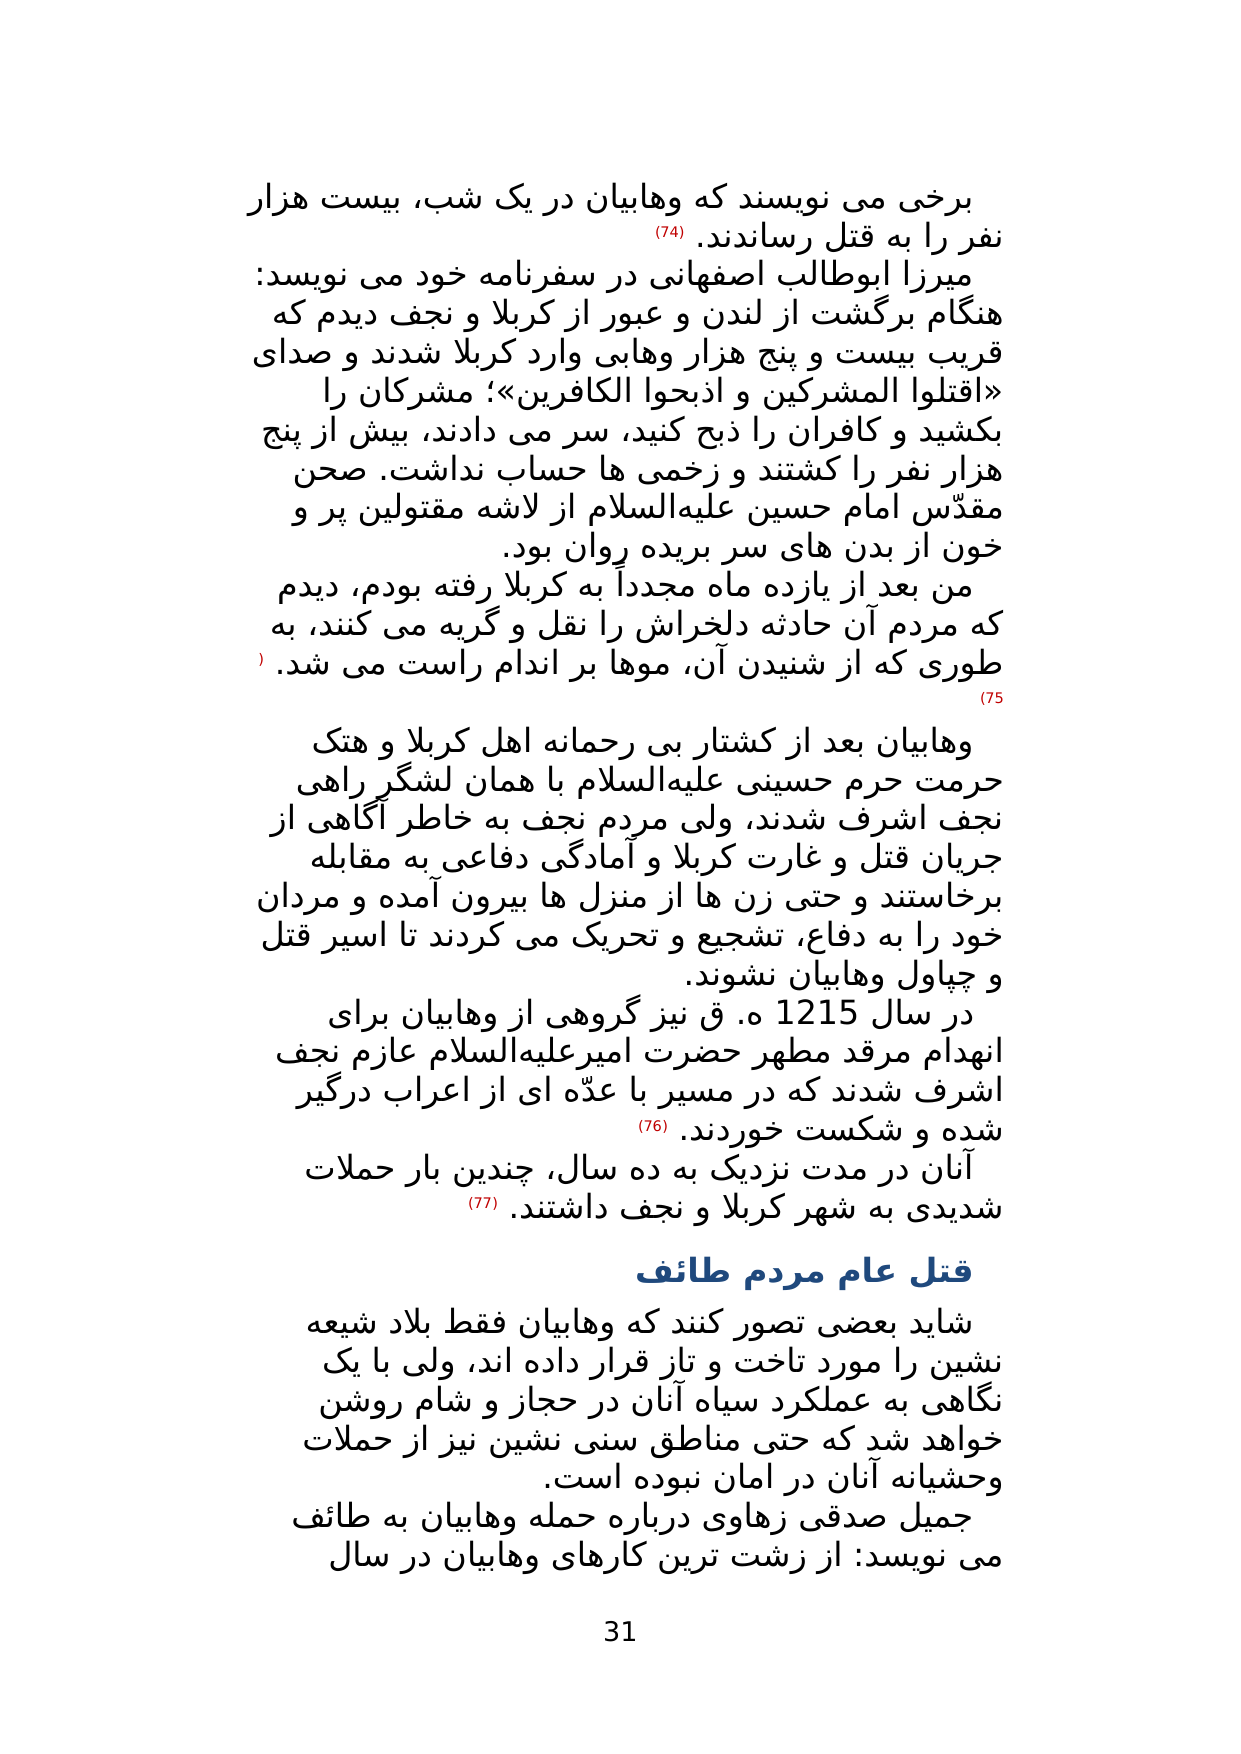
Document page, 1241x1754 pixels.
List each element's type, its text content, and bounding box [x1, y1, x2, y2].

text من بعد از یازده ماه مجدداً به کربلا رفته بودم، دیدم که مردم آن حادثه دلخراش را نقل و گریه می کنند، به طوری که از شنیدن آن، موها بر اندام راست می شد. (75) [236, 566, 1004, 721]
text آنان در مدت نزدیک به ده سال، چندین بار حملات شدیدی به شهر کربلا و نجف داشتند. (77) [236, 1148, 1004, 1226]
text برخی می نویسند که وهابیان در یک شب، بیست هزار نفر را به قتل رساندند. (74) [236, 177, 1004, 255]
text میرزا ابوطالب اصفهانی در سفرنامه خود می نویسد: هنگام برگشت از لندن و عبور از کربلا و نجف دیدم که قریب بیست و پنج هزار وهابی وارد کربلا شدند و صدای «اقتلوا المشرکین و اذبحوا الکافرین»؛ مشرکان را بکشید و کافران را ذبح کنید، سر می دادند، بیش از پنج هزار نفر را کشتند و زخمی ها حساب نداشت. صحن مقدّس امام حسین عليه‌السلام از لاشه مقتولین پر و خون از بدن های سر بریده روان بود. [236, 255, 1004, 566]
text وهابیان بعد از کشتار بی رحمانه اهل کربلا و هتک حرمت حرم حسینی عليه‌السلام با همان لشگر راهی نجف اشرف شدند، ولی مردم نجف به خاطر آگاهی از جریان قتل و غارت کربلا و آمادگی دفاعی به مقابله برخاستند و حتی زن ها از منزل ها بیرون آمده و مردان خود را به دفاع، تشجیع و تحریک می کردند تا اسیر قتل و چپاول وهابیان نشوند. [236, 721, 1004, 993]
text شاید بعضی تصور کنند که وهابیان فقط بلاد شیعه نشین را مورد تاخت و تاز قرار داده اند، ولی با یک نگاهی به عملکرد سیاه آنان در حجاز و شام روشن خواهد شد که حتی مناطق سنی نشین نیز از حملات وحشیانه آنان در امان نبوده است. [236, 1303, 1004, 1497]
text در سال 1215 ه. ق نیز گروهی از وهابیان برای انهدام مرقد مطهر حضرت امیرعليه‌السلام عازم نجف اشرف شدند که در مسیر با عدّه ای از اعراب درگیر شده و شکست خوردند. (76) [236, 993, 1004, 1148]
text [236, 1497, 1004, 1574]
subtitle قتل عام مردم طائف [236, 1251, 1004, 1290]
